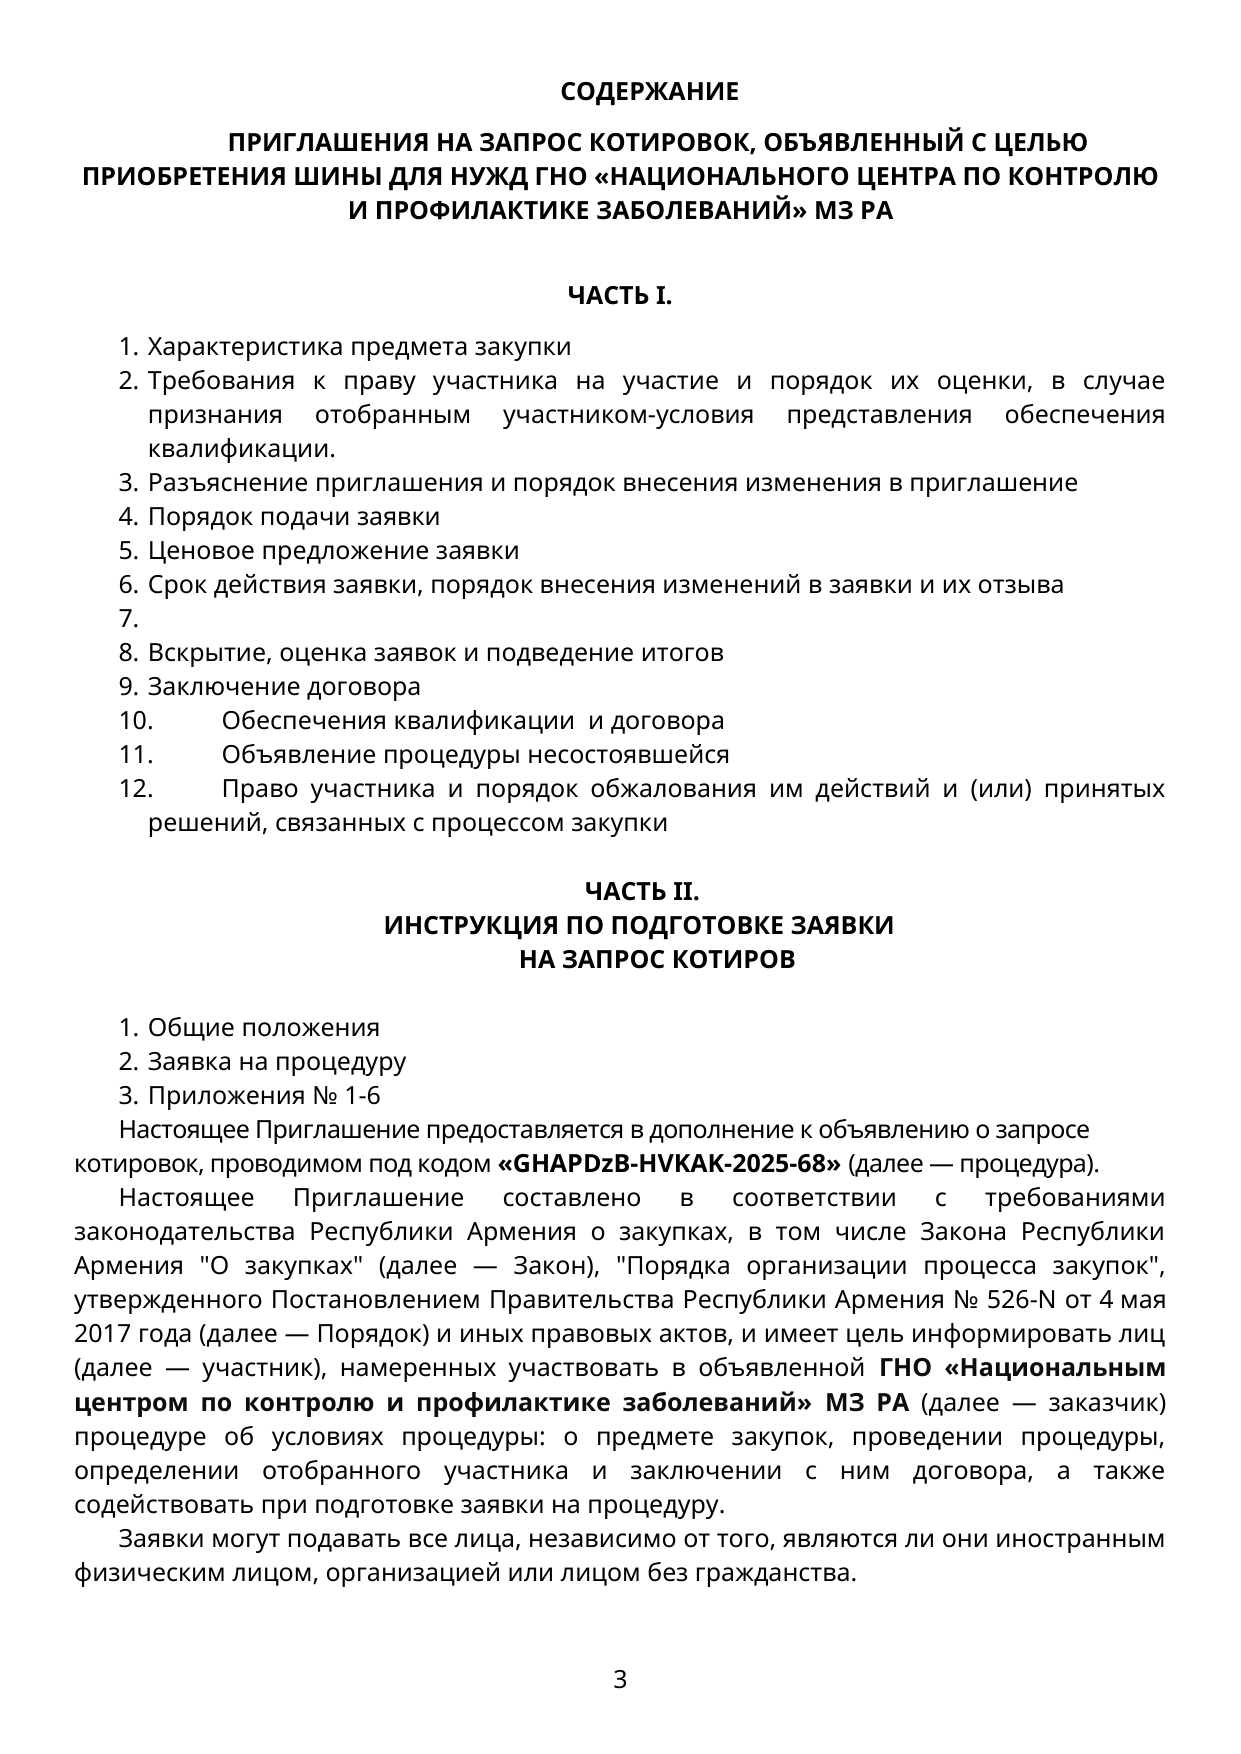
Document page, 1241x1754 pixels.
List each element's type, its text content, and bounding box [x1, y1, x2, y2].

text 4. Порядок подачи заявки [118, 498, 1167, 533]
text 11. Объявление процедуры несостоявшейся [118, 737, 1167, 771]
text ИНСТРУКЦИЯ ПО ПОДГОТОВКЕ ЗАЯВКИ НА ЗАПРОС КОТИРОВ [118, 907, 1167, 975]
text 3. Приложения № 1-6 [118, 1078, 1167, 1112]
text 7. [118, 601, 1167, 635]
text 12. Право участника и порядок обжалования им действий и (или) принятых решений, связанных с процессом закупки [118, 771, 1167, 839]
text ЧАСТЬ I. [74, 277, 1167, 312]
text 5. Ценовое предложение заявки [118, 533, 1167, 567]
text 1. Характеристика предмета закупки [118, 328, 1167, 362]
text ПРИГЛАШЕНИЯ НА ЗАПРОС КОТИРОВОК, ОБЪЯВЛЕННЫЙ С ЦЕЛЬЮ ПРИОБРЕТЕНИЯ ШИНЫ ДЛЯ НУЖД ГНО «НАЦИОНАЛЬНОГО ЦЕНТРА ПО КОНТРОЛЮ И ПРОФИЛАКТИКЕ ЗАБОЛЕВАНИЙ» МЗ РА [74, 124, 1167, 227]
text Настоящее Приглашение предоставляется в дополнение к объявлению о запросе котировок, проводимом под кодом «GHAPDzB-HVKAK-2025-68» (далее — процедура). [74, 1112, 1167, 1180]
text 3. Разъяснение приглашения и порядок внесения изменения в приглашение [118, 464, 1167, 498]
text Заявки могут подавать все лица, независимо от того, являются ли они иностранным физическим лицом, организацией или лицом без гражданства. [74, 1520, 1167, 1588]
text 10. Обеспечения квалификации и договора [118, 703, 1167, 737]
text 6. Срок действия заявки, порядок внесения изменений в заявки и их отзыва [118, 567, 1167, 601]
text 8. Вскрытие, оценка заявок и подведение итогов [118, 635, 1167, 669]
text ЧАСТЬ II. [118, 873, 1167, 907]
text 2. Заявка на процедуру [118, 1043, 1167, 1078]
text 2. Требования к праву участника на участие и порядок их оценки, в случае признания отобранным участником-условия представления обеспечения квалификации. [118, 362, 1167, 464]
text 9. Заключение договора [118, 669, 1167, 703]
text 1. Общие положения [118, 1009, 1167, 1043]
text СОДЕРЖАНИЕ [74, 74, 1167, 108]
text Настоящее Приглашение составлено в соответствии с требованиями законодательства Республики Армения о закупках, в том числе Закона Республики Армения "О закупках" (далее — Закон), "Порядка организации процесса закупок", утвержденного Постановлением Правительства Республики Армения № 526-N от 4 мая 2017 года (далее — Порядок) и иных правовых актов, и имеет цель информировать лиц (далее — участник), намеренных участвовать в объявленной ГНО «Национальным центром по контролю и профилактике заболеваний» МЗ РА (далее — заказчик) процедуре об условиях процедуры: о предмете закупок, проведении процедуры, определении отобранного участника и заключении с ним договора, а также содействовать при подготовке заявки на процедуру. [74, 1180, 1167, 1520]
